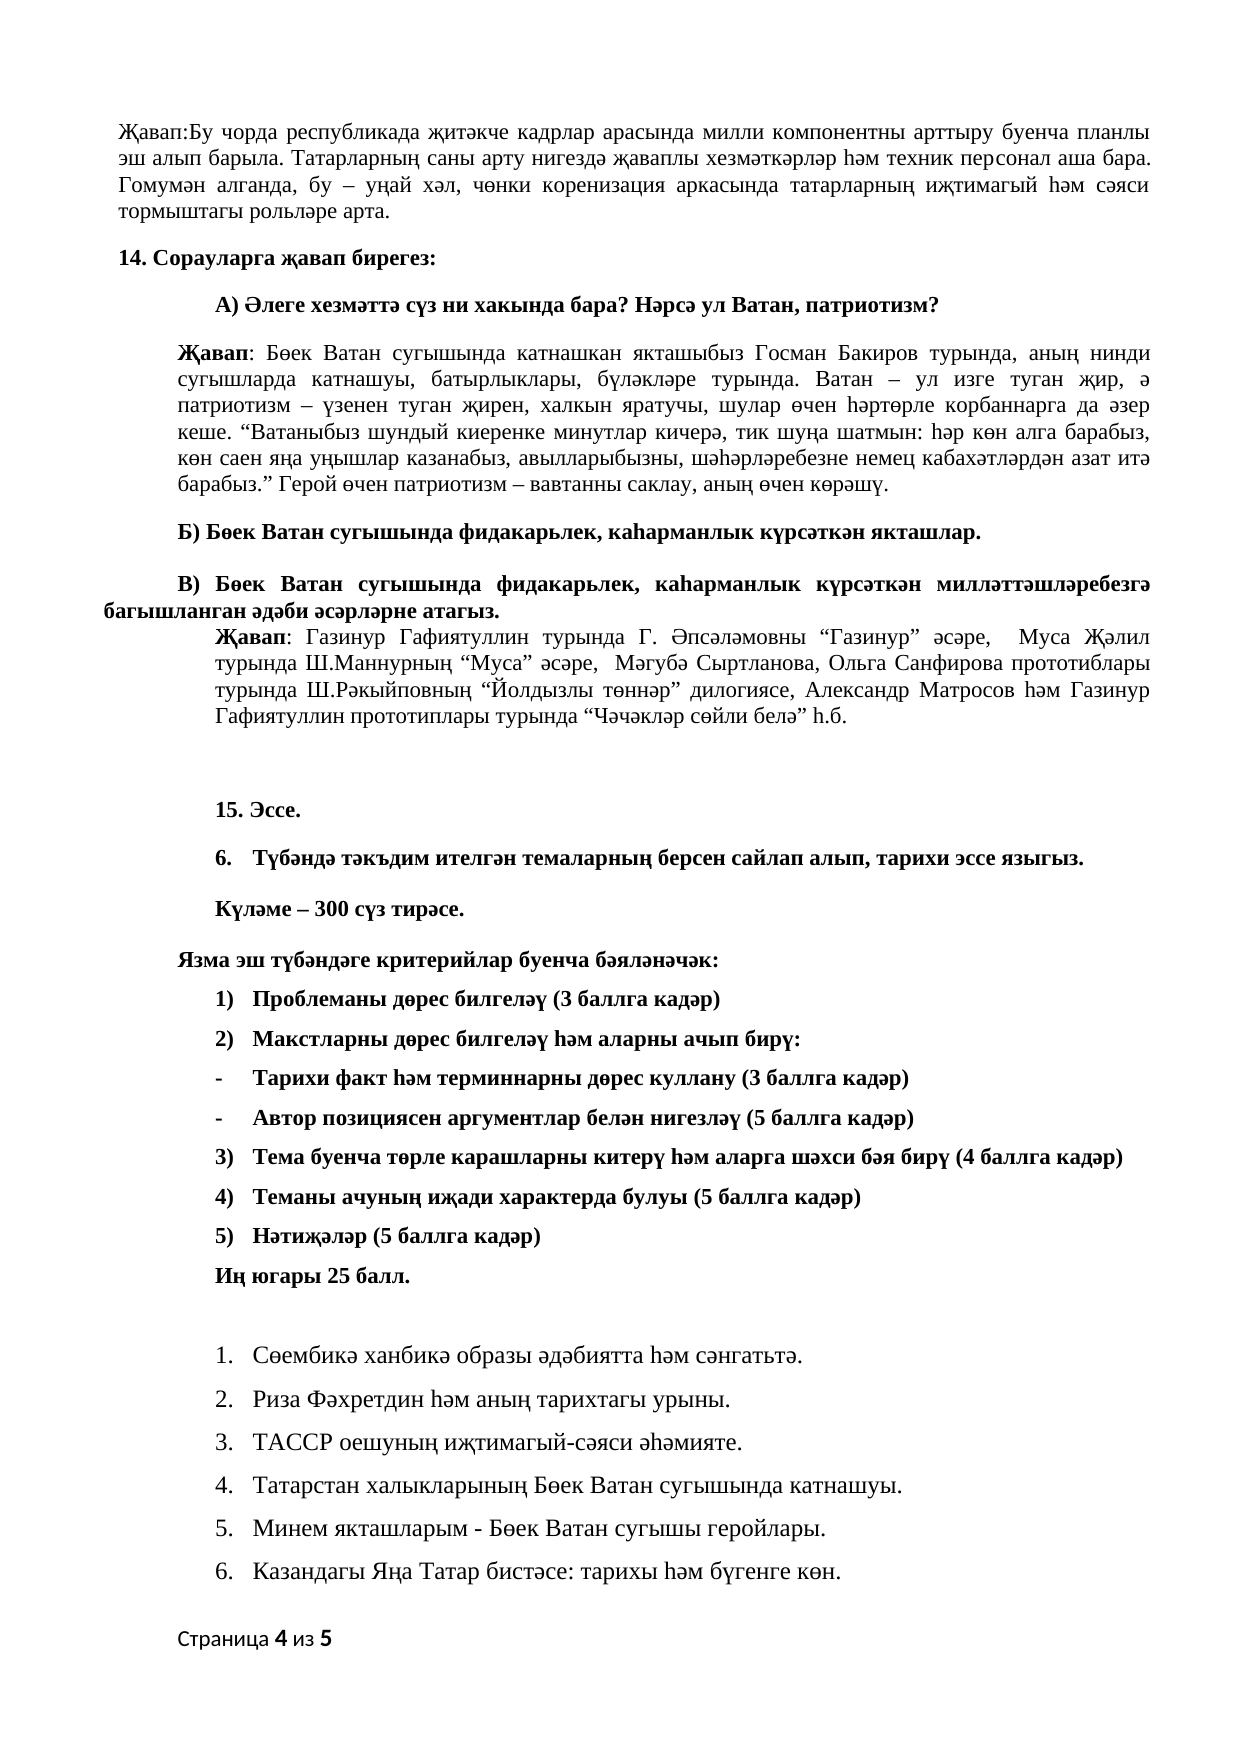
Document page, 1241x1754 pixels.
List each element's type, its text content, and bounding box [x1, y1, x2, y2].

list Минем якташларым - Бөек Ватан сугышы геройлары. [215, 1513, 1152, 1542]
list Сөембикә ханбикә образы әдәбиятта һәм сәнгатьтә. [215, 1341, 1152, 1369]
text Җавап: Газинур Гафиятуллин турында Г. Әпсәләмовны “Газинур” әсәре, Муса Җәлил турында Ш.Маннурның “Муса” әсәре, Мәгубә Сыртланова, Ольга Санфирова прототиблары турында Ш.Рәкыйповның “Йолдызлы төннәр” дилогиясе, Александр Матросов һәм Газинур Гафиятуллин прототиплары турында “Чәчәкләр сөйли белә” һ.б. [215, 623, 1152, 728]
text Иң югары 25 балл. [215, 1262, 1152, 1288]
list Риза Фәхретдин һәм аның тарихтагы урыны. [215, 1384, 1152, 1412]
text 15. Эссе. [215, 797, 1152, 823]
text 14. Сорауларга җавап бирегез: [118, 244, 1152, 271]
list Казандагы Яңа Татар бистәсе: тарихы һәм бүгенге көн. [215, 1556, 1152, 1585]
text Җавап:Бу чорда республикада җитәкче кадрлар арасында милли компонентны арттыру буенча планлы эш алып барыла. Татарларның саны арту нигездә җаваплы хезмәткәрләр һәм техник персонал аша бара. Гомумән алганда, бу – уңай хәл, чөнки коренизация аркасында татарларның иҗтимагый һәм сәяси тормыштагы рольләре арта. [118, 118, 1152, 223]
list ТАССР оешуның иҗтимагый-сәяси әһәмияте. [215, 1427, 1152, 1456]
list Тема буенча төрле карашларны китерү һәм аларга шәхси бәя бирү (4 баллга кадәр) [215, 1143, 1152, 1169]
list Тарихи факт һәм терминнарны дөрес куллану (3 баллга кадәр) [215, 1064, 1152, 1091]
list Татарстан халыкларының Бөек Ватан сугышында катнашуы. [215, 1470, 1152, 1499]
list Түбәндә тәкъдим ителгән темаларның берсен сайлап алып, тарихи эссе языгыз. [215, 844, 1152, 870]
text Б) Бөек Ватан сугышында фидакарьлек, каһарманлык күрсәткән якташлар. [103, 518, 1152, 544]
text Язма эш түбәндәге критерийлар буенча бәяләнәчәк: [177, 946, 1152, 972]
list Күләме – 300 сүз тирәсе. [215, 895, 1152, 921]
text А) Әлеге хезмәттә сүз ни хакында бара? Нәрсә ул Ватан, патриотизм? [215, 292, 1152, 318]
list Автор позициясен аргументлар белән нигезләү (5 баллга кадәр) [215, 1104, 1152, 1130]
list Проблеманы дөрес билгеләү (3 баллга кадәр) [215, 985, 1152, 1012]
text Җавап: Бөек Ватан сугышында катнашкан якташыбыз Госман Бакиров турында, аның нинди сугышларда катнашуы, батырлыклары, бүләкләре турында. Ватан – ул изге туган җир, ә патриотизм – үзенен туган җирен, халкын яратучы, шулар өчен һәртөрле корбаннарга да әзер кеше. “Ватаныбыз шундый киеренке минутлар кичерә, тик шуңа шатмын: һәр көн алга барабыз, көн саен яңа уңышлар казанабыз, авылларыбызны, шәһәрләребезне немец кабахәтләрдән азат итә барабыз.” Герой өчен патриотизм – вавтанны саклау, аның өчен көрәшү. [177, 339, 1152, 497]
list Макстларны дөрес билгеләү һәм аларны ачып бирү: [215, 1025, 1152, 1051]
text В) Бөек Ватан сугышында фидакарьлек, каһарманлык күрсәткән милләттәшләребезгә багышланган әдәби әсәрләрне атагыз. [103, 570, 1152, 623]
list Нәтиҗәләр (5 баллга кадәр) [215, 1222, 1152, 1248]
list Теманы ачуның иҗади характерда булуы (5 баллга кадәр) [215, 1183, 1152, 1209]
